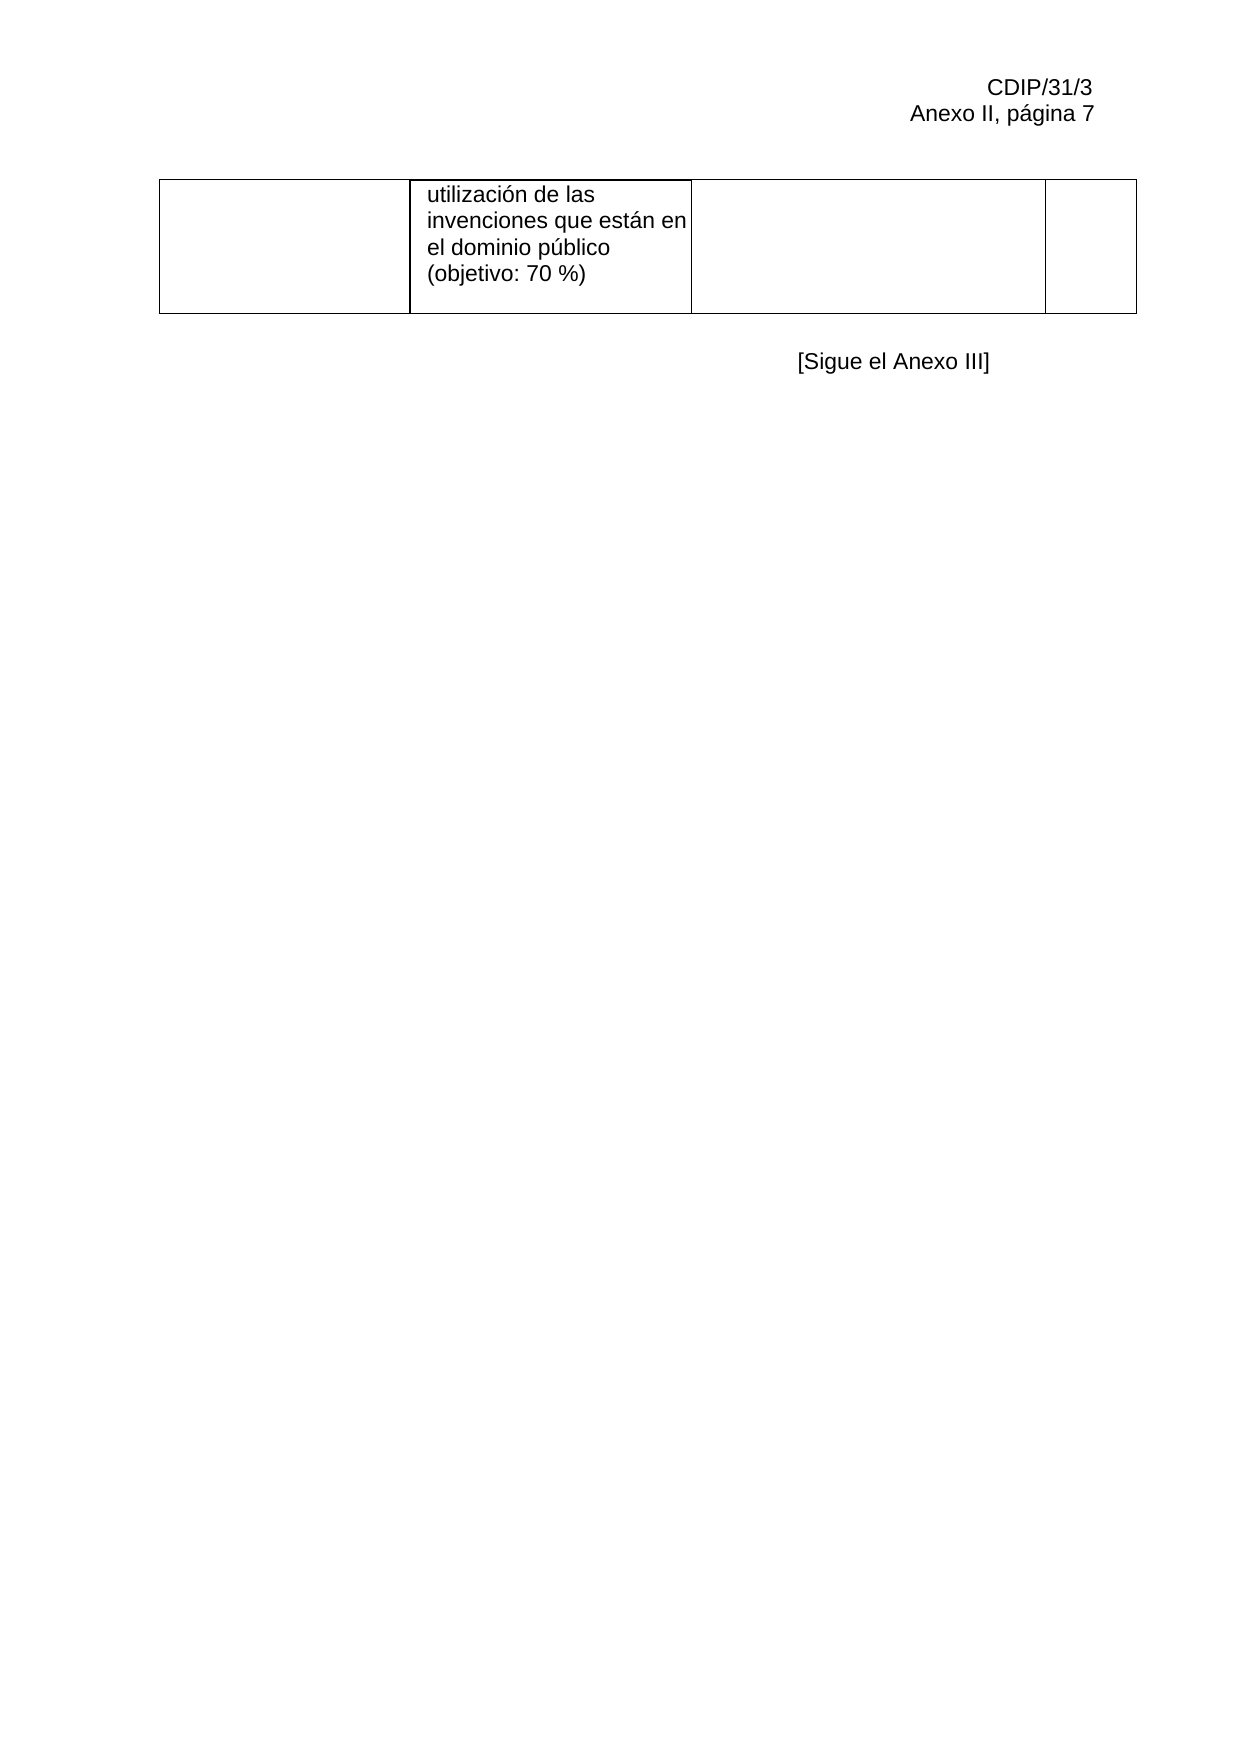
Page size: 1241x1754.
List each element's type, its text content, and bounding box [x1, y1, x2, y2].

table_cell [692, 180, 1045, 313]
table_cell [160, 180, 409, 313]
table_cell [411, 181, 691, 313]
table_cell ** [1046, 180, 1136, 313]
text [Sigue el Anexo III] [738, 348, 1092, 374]
